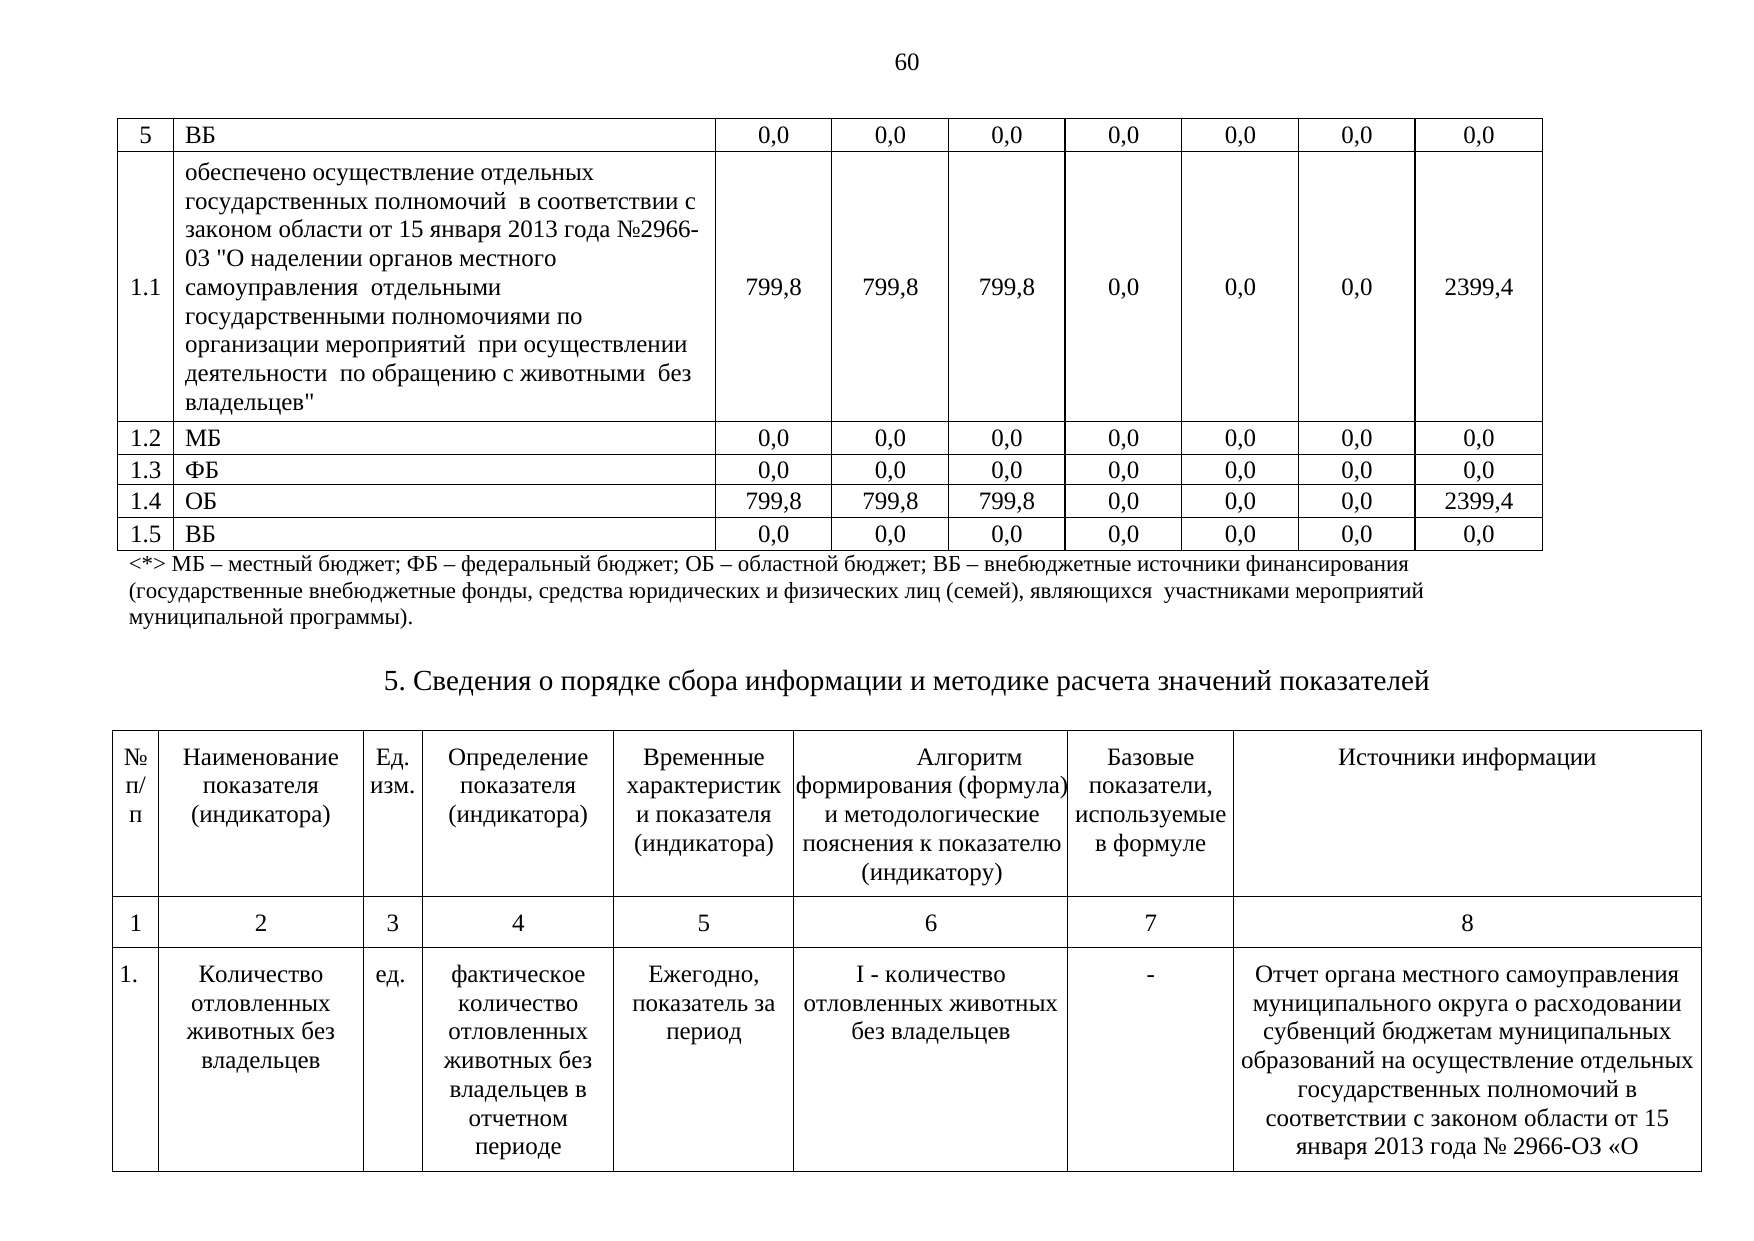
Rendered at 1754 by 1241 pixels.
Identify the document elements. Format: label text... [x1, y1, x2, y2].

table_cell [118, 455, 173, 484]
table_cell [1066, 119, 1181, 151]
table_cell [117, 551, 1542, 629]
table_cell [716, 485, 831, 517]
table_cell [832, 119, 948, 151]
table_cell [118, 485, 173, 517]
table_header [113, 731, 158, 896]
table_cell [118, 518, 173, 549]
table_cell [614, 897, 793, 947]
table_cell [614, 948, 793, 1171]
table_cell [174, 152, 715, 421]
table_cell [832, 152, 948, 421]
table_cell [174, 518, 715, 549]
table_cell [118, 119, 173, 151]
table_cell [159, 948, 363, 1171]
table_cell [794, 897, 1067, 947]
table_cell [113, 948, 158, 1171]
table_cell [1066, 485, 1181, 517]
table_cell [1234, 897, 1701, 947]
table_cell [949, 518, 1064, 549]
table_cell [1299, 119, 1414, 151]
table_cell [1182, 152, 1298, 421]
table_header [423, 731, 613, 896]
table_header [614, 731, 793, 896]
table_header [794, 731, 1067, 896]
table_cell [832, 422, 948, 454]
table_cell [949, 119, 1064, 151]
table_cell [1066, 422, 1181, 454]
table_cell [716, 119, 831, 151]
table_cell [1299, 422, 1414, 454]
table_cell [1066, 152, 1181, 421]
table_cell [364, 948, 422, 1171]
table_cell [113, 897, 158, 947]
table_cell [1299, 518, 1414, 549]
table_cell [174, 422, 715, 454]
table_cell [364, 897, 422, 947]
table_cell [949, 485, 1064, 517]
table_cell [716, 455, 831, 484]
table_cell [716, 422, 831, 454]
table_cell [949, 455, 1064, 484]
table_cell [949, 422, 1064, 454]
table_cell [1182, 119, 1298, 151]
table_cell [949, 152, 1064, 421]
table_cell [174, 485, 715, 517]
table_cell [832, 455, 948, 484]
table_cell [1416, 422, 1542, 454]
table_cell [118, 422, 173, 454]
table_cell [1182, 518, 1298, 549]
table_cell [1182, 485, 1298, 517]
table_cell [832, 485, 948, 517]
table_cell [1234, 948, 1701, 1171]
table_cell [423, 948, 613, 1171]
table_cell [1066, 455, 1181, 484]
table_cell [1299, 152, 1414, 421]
text 5. Сведения о порядке сбора информации и методике расчета значений показателей [119, 663, 1695, 697]
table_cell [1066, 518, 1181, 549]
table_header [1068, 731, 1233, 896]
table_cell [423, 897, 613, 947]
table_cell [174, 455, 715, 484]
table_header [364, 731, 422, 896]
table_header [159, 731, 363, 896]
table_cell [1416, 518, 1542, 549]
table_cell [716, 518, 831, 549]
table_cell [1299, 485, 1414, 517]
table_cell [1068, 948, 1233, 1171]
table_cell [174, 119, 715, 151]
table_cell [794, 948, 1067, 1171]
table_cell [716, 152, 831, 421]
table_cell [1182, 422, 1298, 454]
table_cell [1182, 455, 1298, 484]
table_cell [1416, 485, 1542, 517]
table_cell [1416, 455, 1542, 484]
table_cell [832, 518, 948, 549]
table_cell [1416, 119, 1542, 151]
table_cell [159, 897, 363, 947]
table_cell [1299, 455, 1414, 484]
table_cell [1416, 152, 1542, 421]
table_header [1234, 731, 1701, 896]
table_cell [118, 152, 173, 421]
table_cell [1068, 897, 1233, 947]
